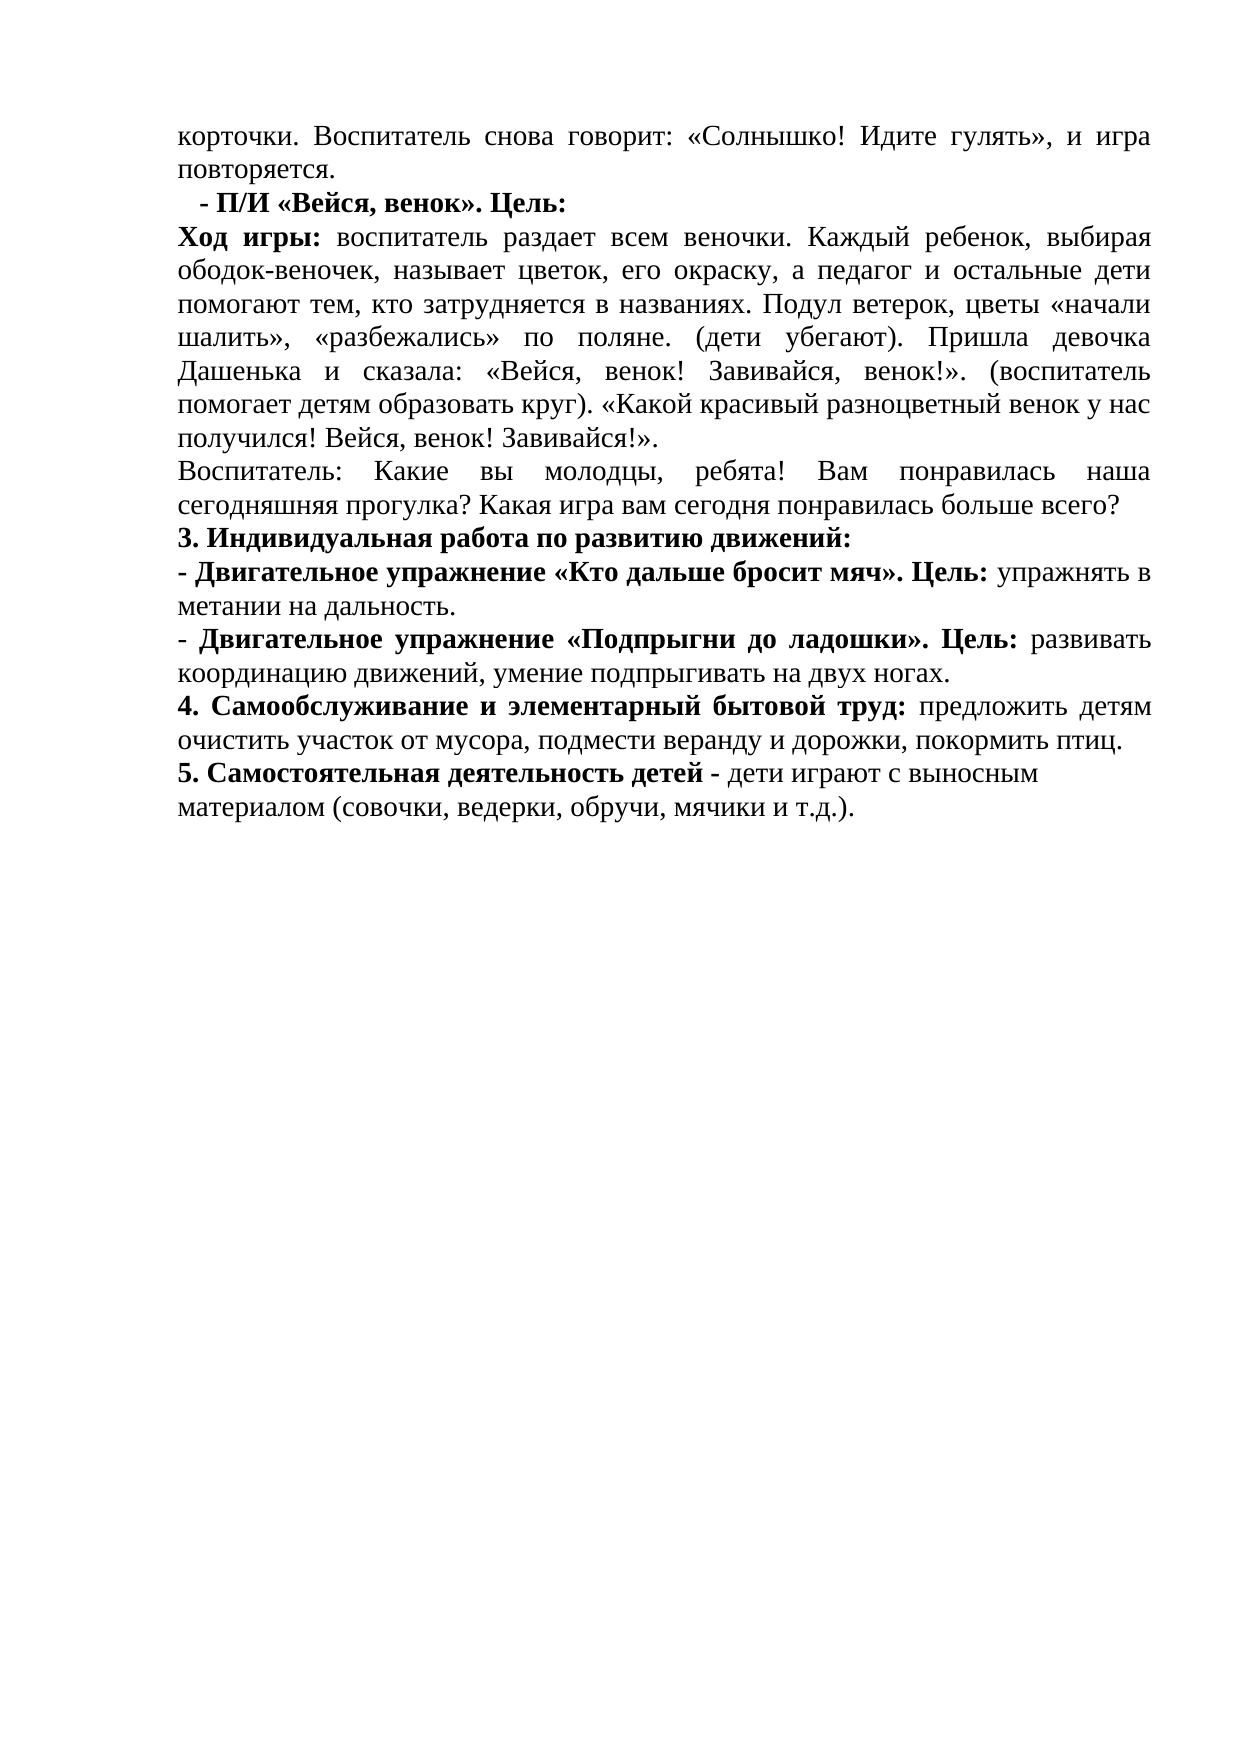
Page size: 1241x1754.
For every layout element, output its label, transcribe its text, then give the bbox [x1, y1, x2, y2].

text материалом (совочки, ведерки, обручи, мячики и т.д.). [177, 789, 1152, 822]
text 4. Самообслуживание и элементарный бытовой труд: предложить детям очистить участок от мусора, подмести веранду и дорожки, покормить птиц. [177, 688, 1152, 755]
text Ход игры: воспитатель раздает всем веночки. Каждый ребенок, выбирая ободок-веночек, называет цветок, его окраску, а педагог и остальные дети помогают тем, кто затрудняется в названиях. Подул ветерок, цветы «начали шалить», «разбежались» по поляне. (дети убегают). Пришла девочка Дашенька и сказала: «Вейся, венок! Завивайся, венок!». (воспитатель помогает детям образовать круг). «Какой красивый разноцветный венок у нас получился! Вейся, венок! Завивайся!». [177, 219, 1152, 453]
text 5. Самостоятельная деятельность детей - дети играют с выносным [728, 755, 1152, 789]
text Воспитатель: Какие вы молодцы, ребята! Вам понравилась наша сегодняшняя прогулка? Какая игра вам сегодня понравилась больше всего? [177, 453, 1152, 521]
text - Двигательное упражнение «Подпрыгни до ладошки». Цель: развивать координацию движений, умение подпрыгивать на двух ногах. [177, 621, 1152, 688]
text - П/И «Вейся, венок». Цель: [177, 185, 1152, 219]
text - Двигательное упражнение «Кто дальше бросит мяч». Цель: упражнять в метании на дальность. [177, 554, 1152, 621]
text 3. Индивидуальная работа по развитию движений: [177, 521, 1152, 554]
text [177, 118, 1152, 185]
